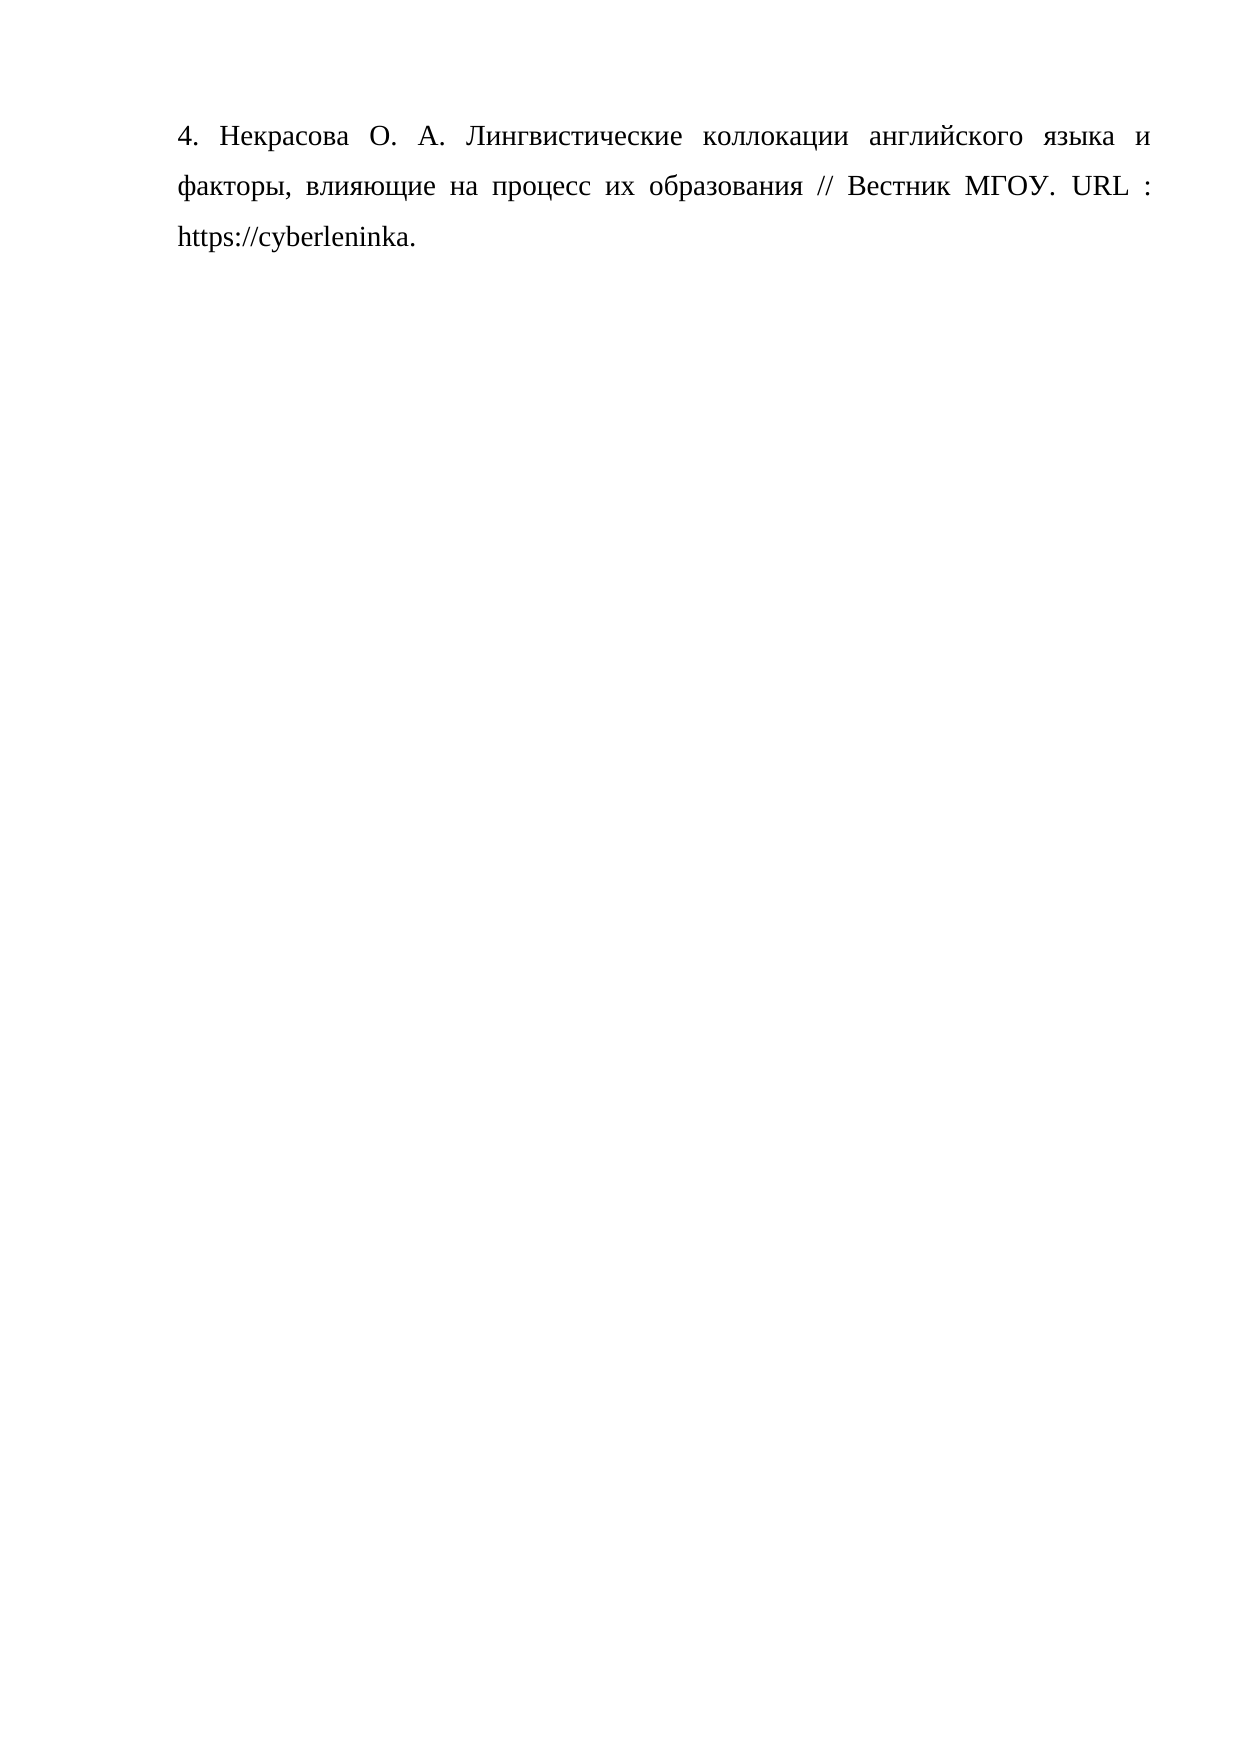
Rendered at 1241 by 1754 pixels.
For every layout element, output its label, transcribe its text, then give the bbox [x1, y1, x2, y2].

text 4. Некрасова О. А. Лингвистические коллокации английского языка и факторы, влияющие на процесс их образования // Вестник МГОУ. URL : https://cyberleninka. [177, 118, 1152, 252]
